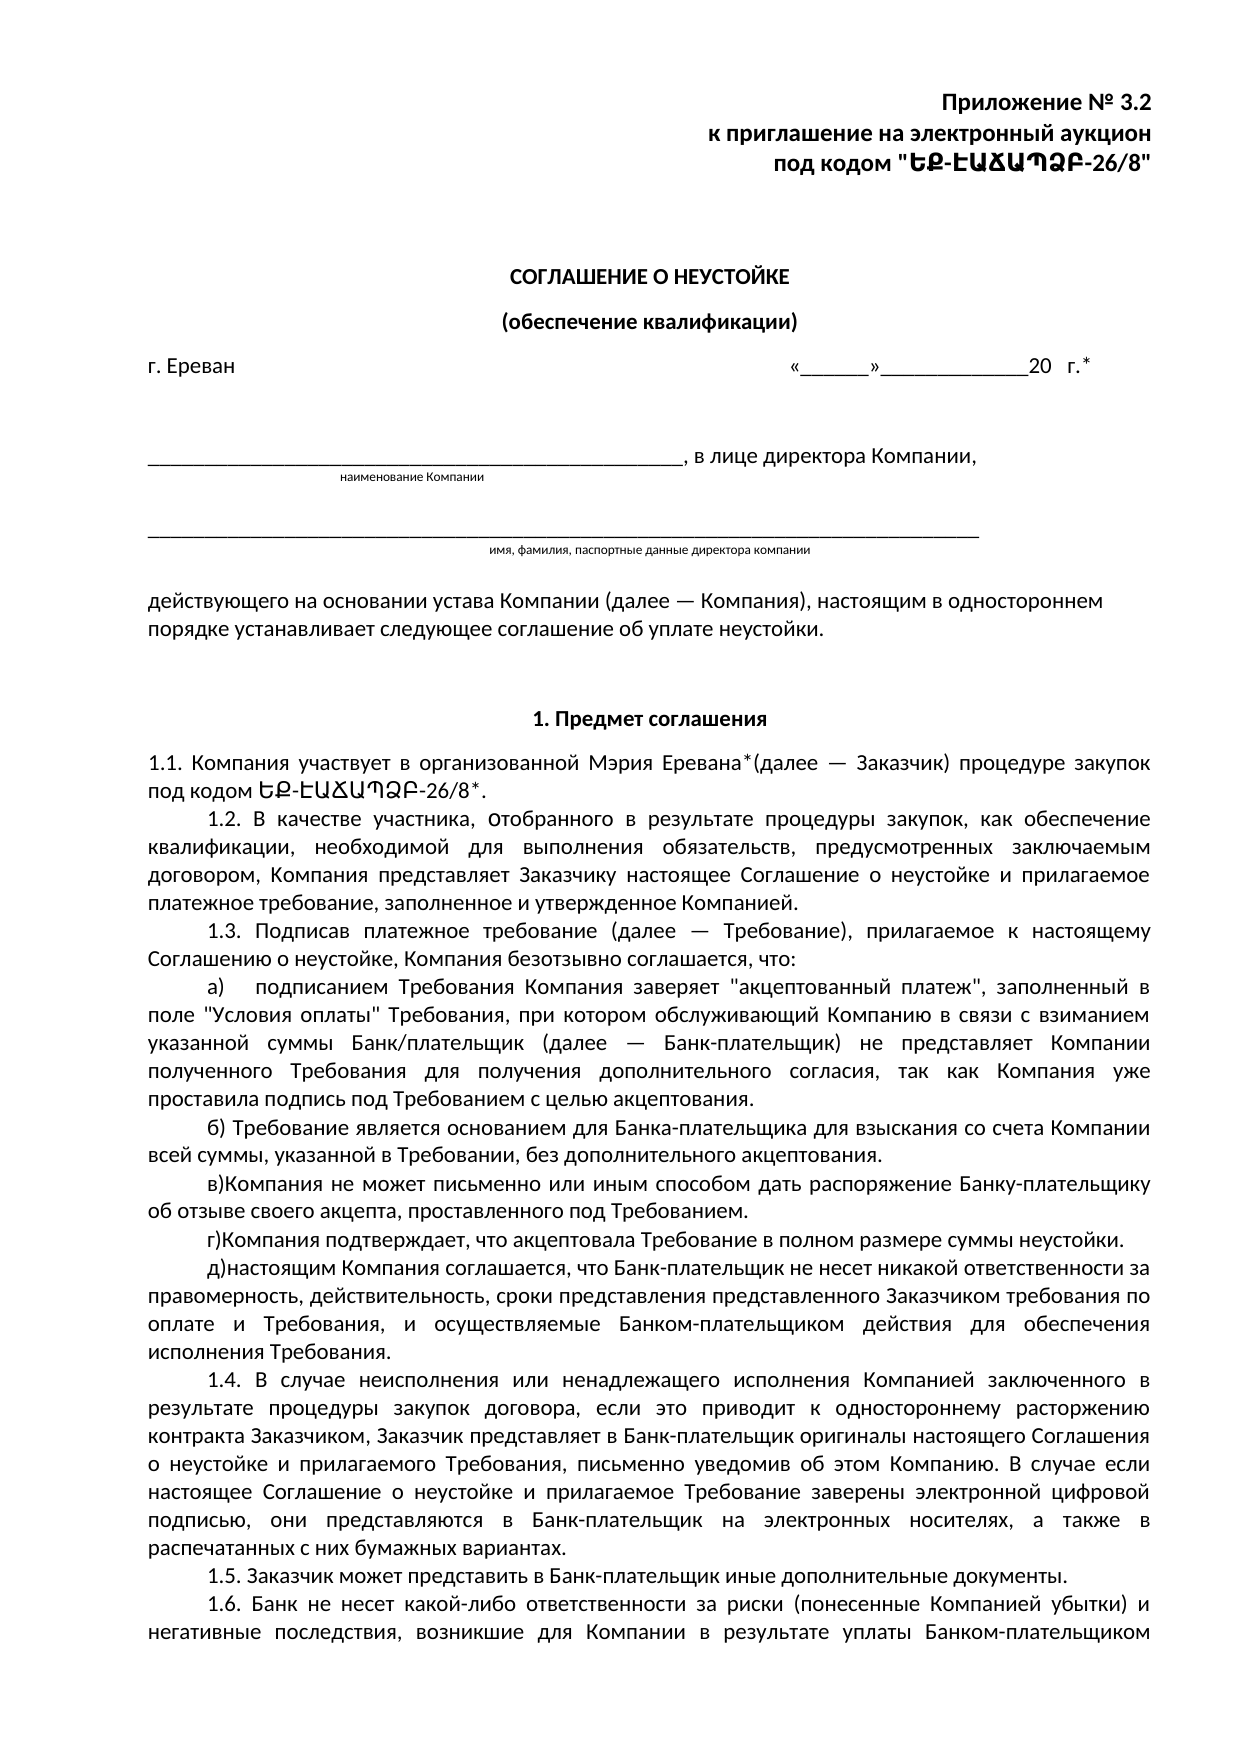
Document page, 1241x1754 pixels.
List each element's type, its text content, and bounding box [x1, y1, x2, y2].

text а) подписанием Требования Компания заверяет "акцептованный платеж", заполненный в поле "Условия оплаты" Требования, при котором обслуживающий Компанию в связи с взиманием указанной суммы Банк/плательщик (далее — Банк-плательщик) не представляет Компании полученного Требования для получения дополнительного согласия, так как Компания уже проставила подпись под Требованием с целью акцептования. [148, 972, 1152, 1113]
text г)Компания подтверждает, что акцептовала Требование в полном размере суммы неустойки. [148, 1225, 1152, 1253]
text действующего на основании устава Компании (далее — Компания), настоящим в одностороннем [148, 586, 1152, 614]
text д)настоящим Компания соглашается, что Банк-плательщик не несет никакой ответственности за правомерность, действительность, сроки представления представленного Заказчиком требования по оплате и Требования, и осуществляемые Банком-плательщиком действия для обеспечения исполнения Требования. [148, 1253, 1152, 1365]
text 1.3. Подписав платежное требование (далее — Требование), прилагаемое к настоящему Соглашению о неустойке, Компания безотзывно соглашается, что: [148, 916, 1152, 972]
text 1.1. Компания участвует в организованной Мэрия Еревана*(далее — Заказчик) процедуре закупок под кодом ԵՔ-ԷԱՃԱՊՁԲ-26/8*. [148, 748, 1152, 804]
text _________________________________________________________________________ [148, 513, 1152, 542]
text 1. Предмет соглашения [148, 704, 1152, 732]
text 1.2. В качестве участника, օтобранного в результате процедуры закупок, как обеспечение квалификации, необходимой для выполнения обязательств, предусмотренных заключаемым договором, Kомпания представляет Заказчику настоящее Соглашение о неустойке и прилагаемое платежное требование, заполненное и утвержденное Компанией. [148, 804, 1152, 916]
text б) Требование является основанием для Банка-плательщика для взыскания со счета Компании всей суммы, указанной в Требовании, без дополнительного акцептования. [148, 1113, 1152, 1169]
table_header «______»_____________20 г.* [635, 351, 1104, 396]
text _______________________________________________, в лице директора Компании, [148, 441, 1152, 469]
text 1.4. В случае неисполнения или ненадлежащего исполнения Компанией заключенного в результате процедуры закупок договора, если это приводит к одностороннему расторжению контракта Заказчиком, Заказчик представляет в Банк-плательщик оригиналы настоящего Соглашения о неустойке и прилагаемого Требования, письменно уведомив об этом Компанию. В случае если настоящее Соглашение о неустойке и прилагаемое Требование заверены электронной цифровой подписью, они представляются в Банк-плательщик на электронных носителях, а также в распечатанных с них бумажных вариантах. [148, 1365, 1152, 1561]
text наименование Компании [340, 469, 1152, 497]
text (обеспечение квалификации) [148, 307, 1152, 335]
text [148, 1589, 1152, 1645]
text имя, фамилия, паспортные данные директора компании [148, 542, 1152, 569]
text порядке устанавливает следующее соглашение об уплате неустойки. [148, 614, 1152, 642]
text СОГЛАШЕНИЕ О НЕУСТОЙКЕ [148, 262, 1152, 290]
text под кодом "ԵՔ-ԷԱՃԱՊՁԲ-26/8" [177, 147, 1152, 178]
text Приложение № 3.2 [148, 86, 1152, 117]
table_header г. Ереван [136, 351, 635, 396]
text 1.5. Заказчик может представить в Банк-плательщик иные дополнительные документы. [148, 1561, 1152, 1589]
text к приглашение на электронный аукцион [177, 117, 1152, 147]
text в)Компания не может письменно или иным способом дать распоряжение Банку-плательщику об отзыве своего акцепта, проставленного под Требованием. [148, 1169, 1152, 1225]
